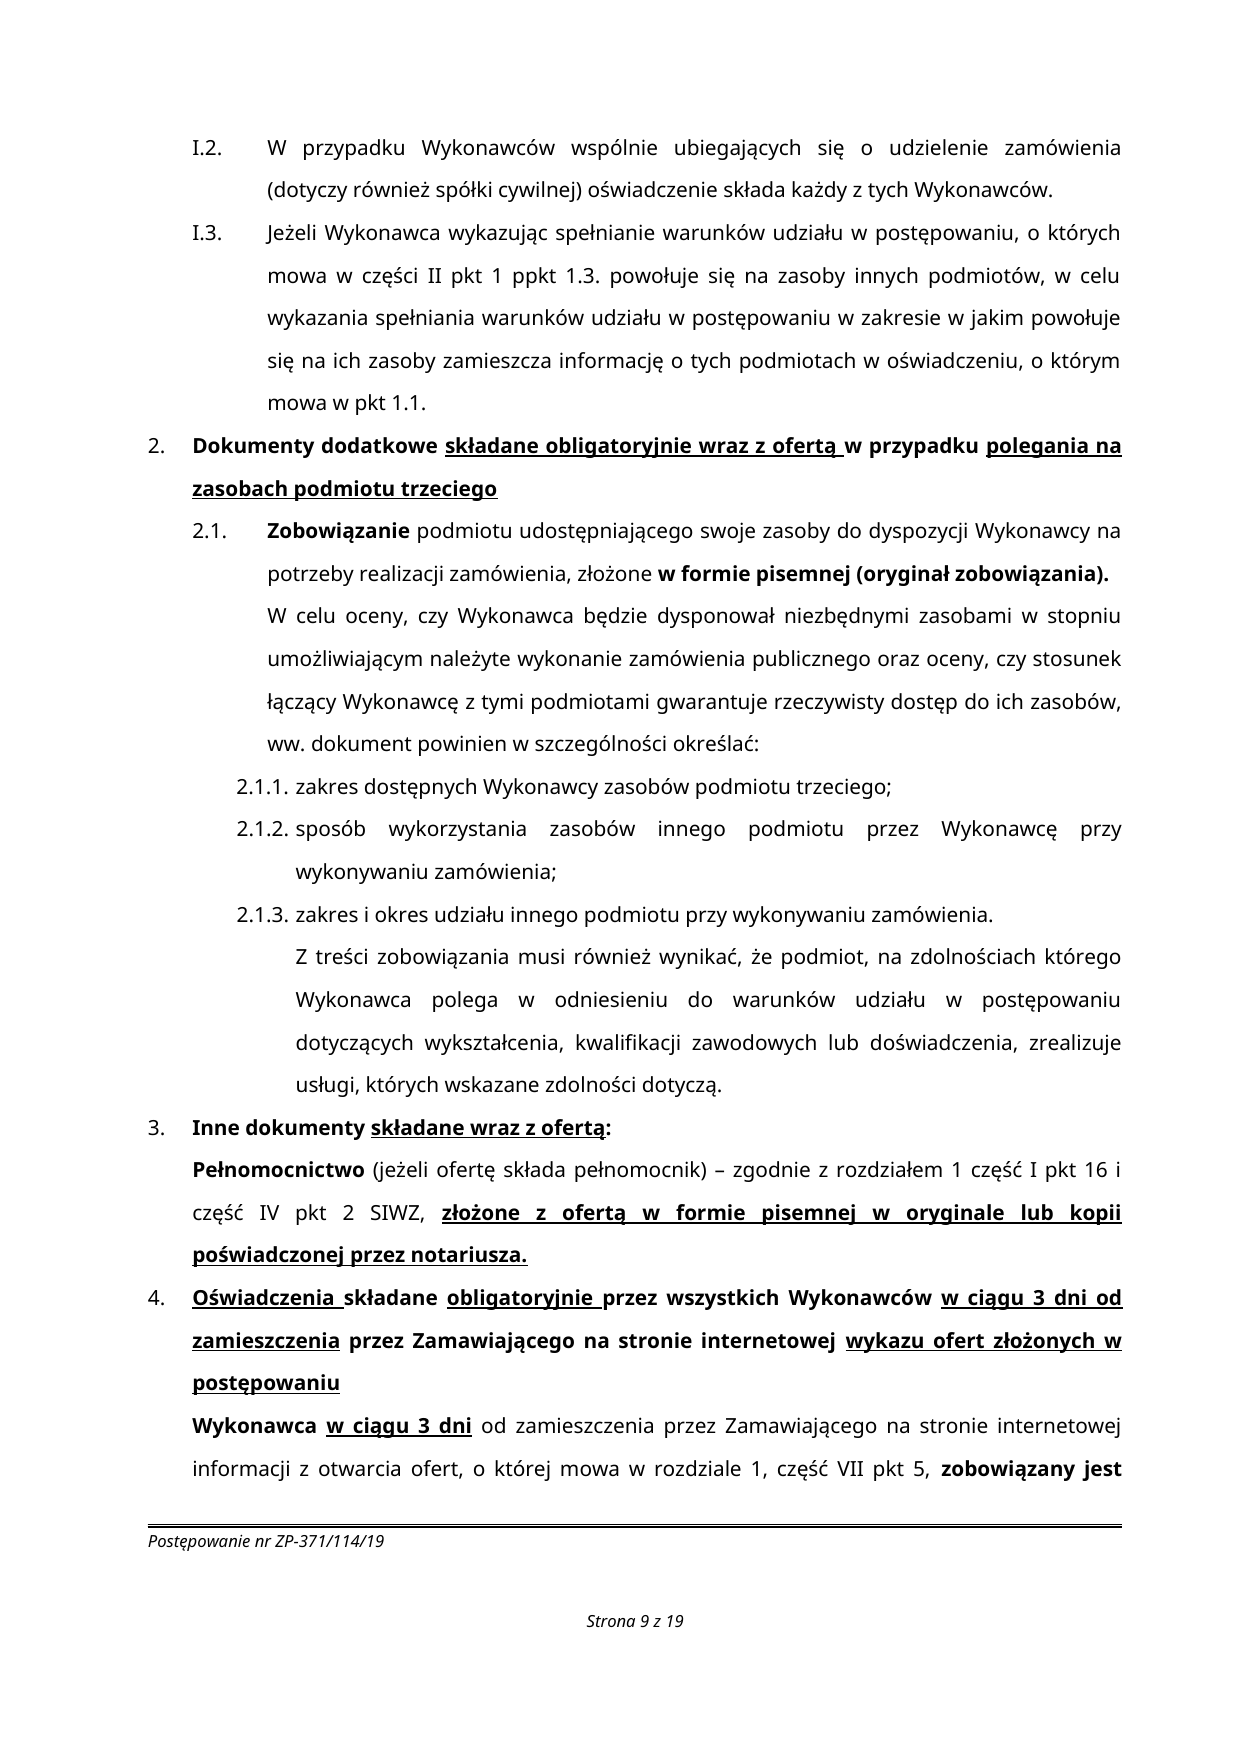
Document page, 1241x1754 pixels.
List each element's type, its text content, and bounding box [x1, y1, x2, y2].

list zakres dostępnych Wykonawcy zasobów podmiotu trzeciego; [236, 772, 1122, 800]
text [192, 1411, 1122, 1482]
list Zobowiązanie podmiotu udostępniającego swoje zasoby do dyspozycji Wykonawcy na potrzeby realizacji zamówienia, złożone w formie pisemnej (oryginał zobowiązania). [192, 516, 1122, 587]
list Oświadczenia składane obligatoryjnie przez wszystkich Wykonawców w ciągu 3 dni od zamieszczenia przez Zamawiającego na stronie internetowej wykazu ofert złożonych w postępowaniu [148, 1283, 1122, 1397]
list zakres i okres udziału innego podmiotu przy wykonywaniu zamówienia. [236, 900, 1122, 928]
list Dokumenty dodatkowe składane obligatoryjnie wraz z ofertą w przypadku polegania na zasobach podmiotu trzeciego [148, 431, 1122, 502]
text W celu oceny, czy Wykonawca będzie dysponował niezbędnymi zasobami w stopniu umożliwiającym należyte wykonanie zamówienia publicznego oraz oceny, czy stosunek łączący Wykonawcę z tymi podmiotami gwarantuje rzeczywisty dostęp do ich zasobów, ww. dokument powinien w szczególności określać: [267, 602, 1122, 758]
list sposób wykorzystania zasobów innego podmiotu przez Wykonawcę przy wykonywaniu zamówienia; [236, 814, 1122, 886]
list Inne dokumenty składane wraz z ofertą: [148, 1113, 1122, 1141]
list Jeżeli Wykonawca wykazując spełnianie warunków udziału w postępowaniu, o których mowa w części II pkt 1 ppkt 1.3. powołuje się na zasoby innych podmiotów, w celu wykazania spełniania warunków udziału w postępowaniu w zakresie w jakim powołuje się na ich zasoby zamieszcza informację o tych podmiotach w oświadczeniu, o którym mowa w pkt 1.1. [192, 218, 1122, 417]
list W przypadku Wykonawców wspólnie ubiegających się o udzielenie zamówienia (dotyczy również spółki cywilnej) oświadczenie składa każdy z tych Wykonawców. [192, 133, 1122, 204]
text Pełnomocnictwo (jeżeli ofertę składa pełnomocnik) – zgodnie z rozdziałem 1 część I pkt 16 i część IV pkt 2 SIWZ, złożone z ofertą w formie pisemnej w oryginale lub kopii poświadczonej przez notariusza. [192, 1155, 1122, 1269]
text Z treści zobowiązania musi również wynikać, że podmiot, na zdolnościach którego Wykonawca polega w odniesieniu do warunków udziału w postępowaniu dotyczących wykształcenia, kwalifikacji zawodowych lub doświadczenia, zrealizuje usługi, których wskazane zdolności dotyczą. [295, 942, 1122, 1099]
